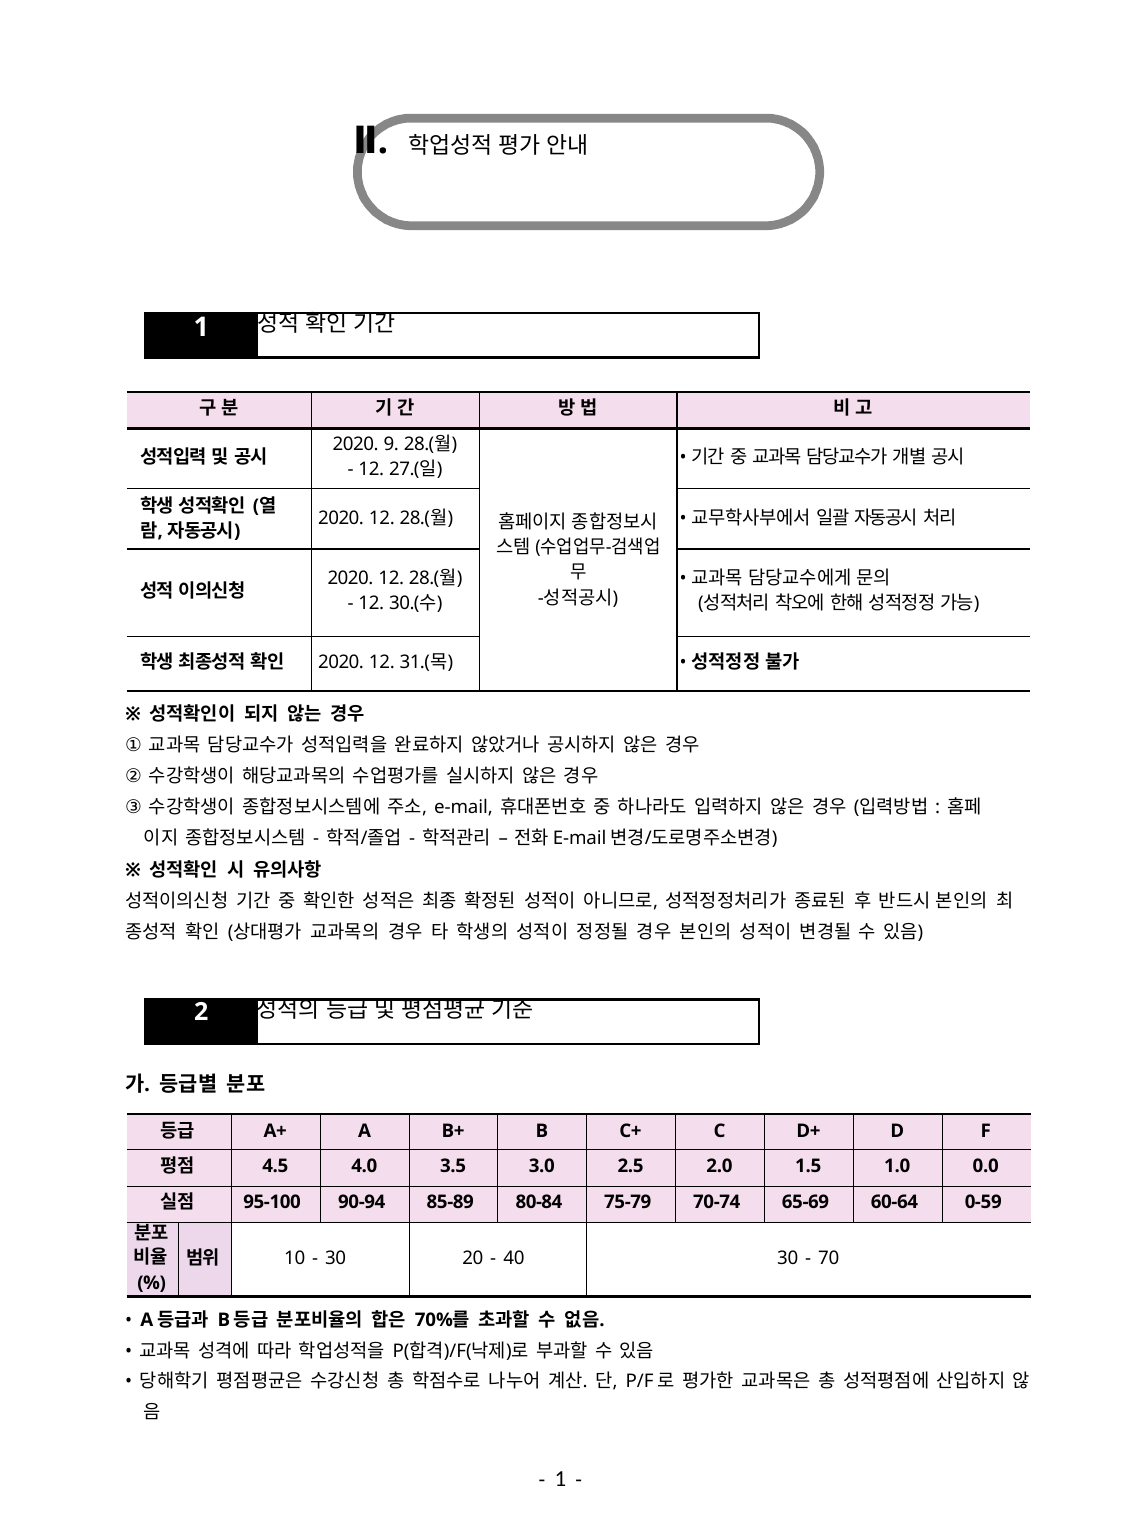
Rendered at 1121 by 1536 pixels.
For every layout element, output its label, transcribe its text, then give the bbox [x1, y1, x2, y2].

text ① 교과목 담당교수가 성적입력을 완료하지 않았거나 공시하지 않은 경우 [125, 731, 1044, 757]
table_header 기 간 [312, 393, 479, 427]
table_cell 1.5 [765, 1150, 853, 1186]
table_cell 홈페이지 종합정보시스템 (수업업무-검색업무 -성적공시) [480, 430, 676, 690]
table_cell 60-64 [854, 1187, 942, 1222]
table_cell 평점 [127, 1150, 231, 1186]
table_cell 학생 성적확인 (열람, 자동공시) [127, 489, 311, 548]
table_cell 범위 [179, 1223, 231, 1295]
table_header 구 분 [127, 393, 311, 427]
table_header D [854, 1115, 942, 1149]
table_header B+ [410, 1115, 497, 1149]
table_header A+ [232, 1115, 320, 1149]
subtitle ※ 성적확인 시 유의사항 [125, 856, 1044, 882]
table_cell 70-74 [676, 1187, 764, 1222]
table_header B [498, 1115, 586, 1149]
table_cell 85-89 [410, 1187, 497, 1222]
table_header C+ [587, 1115, 675, 1149]
table_cell 1.0 [854, 1150, 942, 1186]
subtitle ※ 성적확인이 되지 않는 경우 [125, 700, 1044, 726]
table_header 방 법 [480, 393, 676, 427]
table_cell 학생 최종성적 확인 [127, 637, 311, 690]
table_header A [321, 1115, 409, 1149]
table_cell 2.5 [587, 1150, 675, 1186]
table_header 비 고 [678, 393, 1030, 427]
table_cell 성적입력 및 공시 [127, 430, 311, 487]
table_cell • 성적정정 불가 [678, 637, 1030, 690]
table_cell 65-69 [765, 1187, 853, 1222]
table_header 등급 [127, 1115, 231, 1149]
table_cell 30 - 70 [587, 1223, 1031, 1295]
table_cell 3.0 [498, 1150, 586, 1186]
table_cell • 교무학사부에서 일괄 자동공시 처리 [678, 489, 1030, 548]
table_cell 4.5 [232, 1150, 320, 1186]
subtitle 가. 등급별 분포 [125, 1069, 1044, 1098]
text 성적이의신청 기간 중 확인한 성적은 최종 확정된 성적이 아니므로, 성적정정처리가 종료된 후 반드시 본인의 최종성적 확인 (상대평가 교과목의 경우 타 학생의 성적이 정정될 경우 본인의 성적이 변경될 수 있음) [125, 887, 1015, 944]
text ③ 수강학생이 종합정보시스템에 주소, e-mail, 휴대폰번호 중 하나라도 입력하지 않은 경우 (입력방법 : 홈페이지 종합정보시스템 - 학적/졸업 - 학적관리 – 전화E-mail변경/도로명주소변경) [125, 793, 992, 850]
table_cell 2020. 12. 28.(월) [312, 489, 479, 548]
table_cell 2.0 [676, 1150, 764, 1186]
text • 당해학기 평점평균은 수강신청 총 학점수로 나누어 계산. 단, P/F로 평가한 교과목은 총 성적평점에 산입하지 않음 [125, 1368, 1044, 1424]
table_cell 80-84 [498, 1187, 586, 1222]
table_cell 75-79 [587, 1187, 675, 1222]
table_header D+ [765, 1115, 853, 1149]
table_cell 10 - 30 [232, 1223, 409, 1295]
table_cell 20 - 40 [410, 1223, 586, 1295]
table_cell 2020. 12. 31.(목) [312, 637, 479, 690]
table_cell • 기간 중 교과목 담당교수가 개별 공시 [678, 430, 1030, 487]
table_cell 2020. 9. 28.(월) - 12. 27.(일) [312, 430, 479, 487]
subtitle • A등급과 B등급 분포비율의 합은 70%를 초과할 수 없음. [125, 1306, 1044, 1331]
table_cell 실점 [127, 1187, 231, 1222]
table_cell 95-100 [232, 1187, 320, 1222]
text • 교과목 성격에 따라 학업성적을 P(합격)/F(낙제)로 부과할 수 있음 [125, 1337, 1044, 1362]
table_header F [943, 1115, 1031, 1149]
table_cell 성적 이의신청 [127, 550, 311, 636]
table_cell 0.0 [943, 1150, 1031, 1186]
table_cell 3.5 [410, 1150, 497, 1186]
table_header C [676, 1115, 764, 1149]
table_cell 90-94 [321, 1187, 409, 1222]
table_cell 4.0 [321, 1150, 409, 1186]
table_cell 0-59 [943, 1187, 1031, 1222]
table_cell 2020. 12. 28.(월) - 12. 30.(수) [312, 550, 479, 636]
text ② 수강학생이 해당교과목의 수업평가를 실시하지 않은 경우 [125, 762, 1044, 788]
table_cell 분포 비율 (%) [127, 1223, 178, 1295]
table_cell • 교과목 담당교수에게 문의 (성적처리 착오에 한해 성적정정 가능) [678, 550, 1030, 636]
